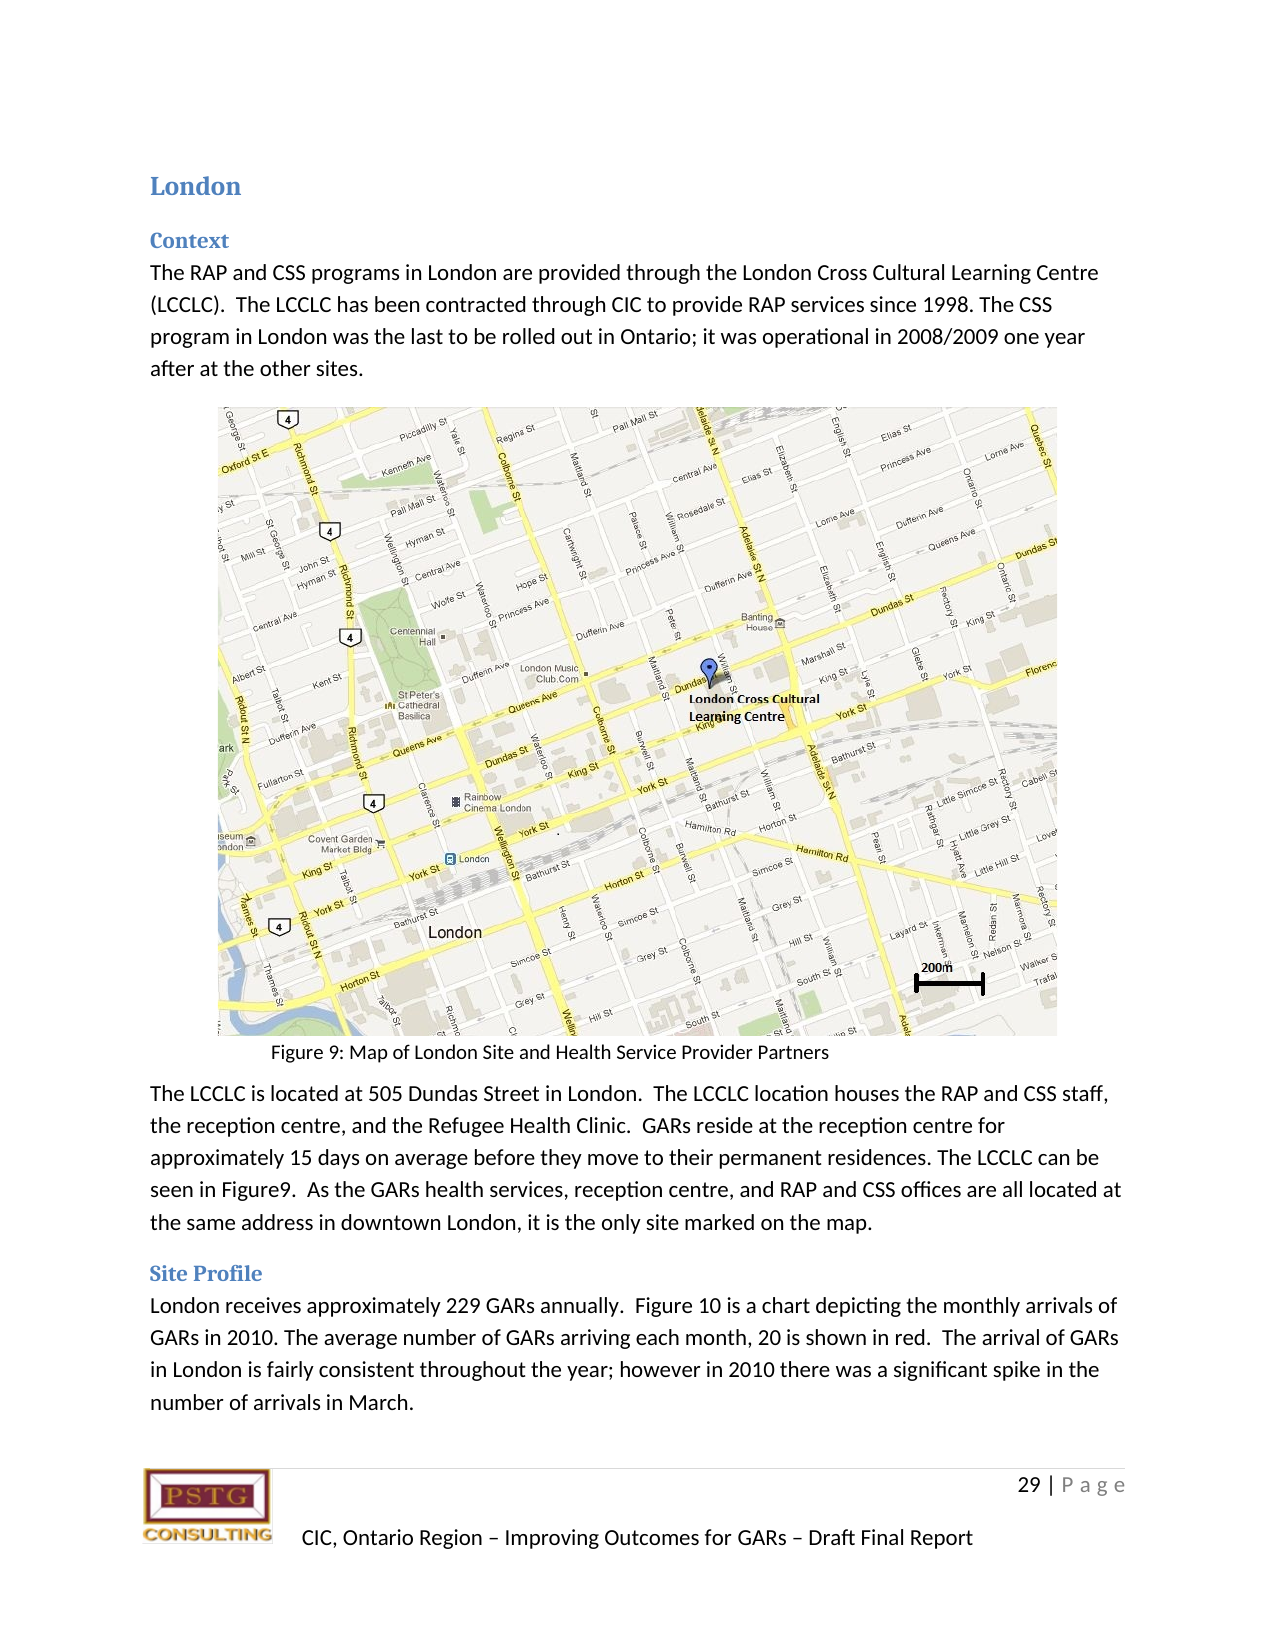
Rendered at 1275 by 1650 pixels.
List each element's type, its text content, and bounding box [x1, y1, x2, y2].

subtitle Context [150, 227, 1125, 254]
text Figure 9: Map of London Site and Health Service Provider Partners [196, 1039, 1125, 1065]
picture [217, 407, 1058, 1036]
picture [142, 1468, 274, 1545]
text The RAP and CSS programs in London are provided through the London Cross Cultural Learning Centre (LCCLC). The LCCLC has been contracted through CIC to provide RAP services since 1998. The CSS program in London was the last to be rolled out in Ontario; it was operational in 2008/2009 one year after at the other sites. [150, 258, 1125, 382]
subtitle London [150, 171, 1125, 202]
text London receives approximately 229 GARs annually. Figure 10 is a chart depicting the monthly arrivals of GARs in 2010. The average number of GARs arriving each month, 20 is shown in red. The arrival of GARs in London is fairly consistent throughout the year; however in 2010 there was a significant spike in the number of arrivals in March. [150, 1291, 1125, 1416]
subtitle Site Profile [150, 1261, 1125, 1287]
text The LCCLC is located at 505 Dundas Street in London. The LCCLC location houses the RAP and CSS staff, the reception centre, and the Refugee Health Clinic. GARs reside at the reception centre for approximately 15 days on average before they move to their permanent residences. The LCCLC can be seen in Figure9. As the GARs health services, reception centre, and RAP and CSS offices are all located at the same address in downtown London, it is the only site marked on the map. [150, 1079, 1125, 1236]
